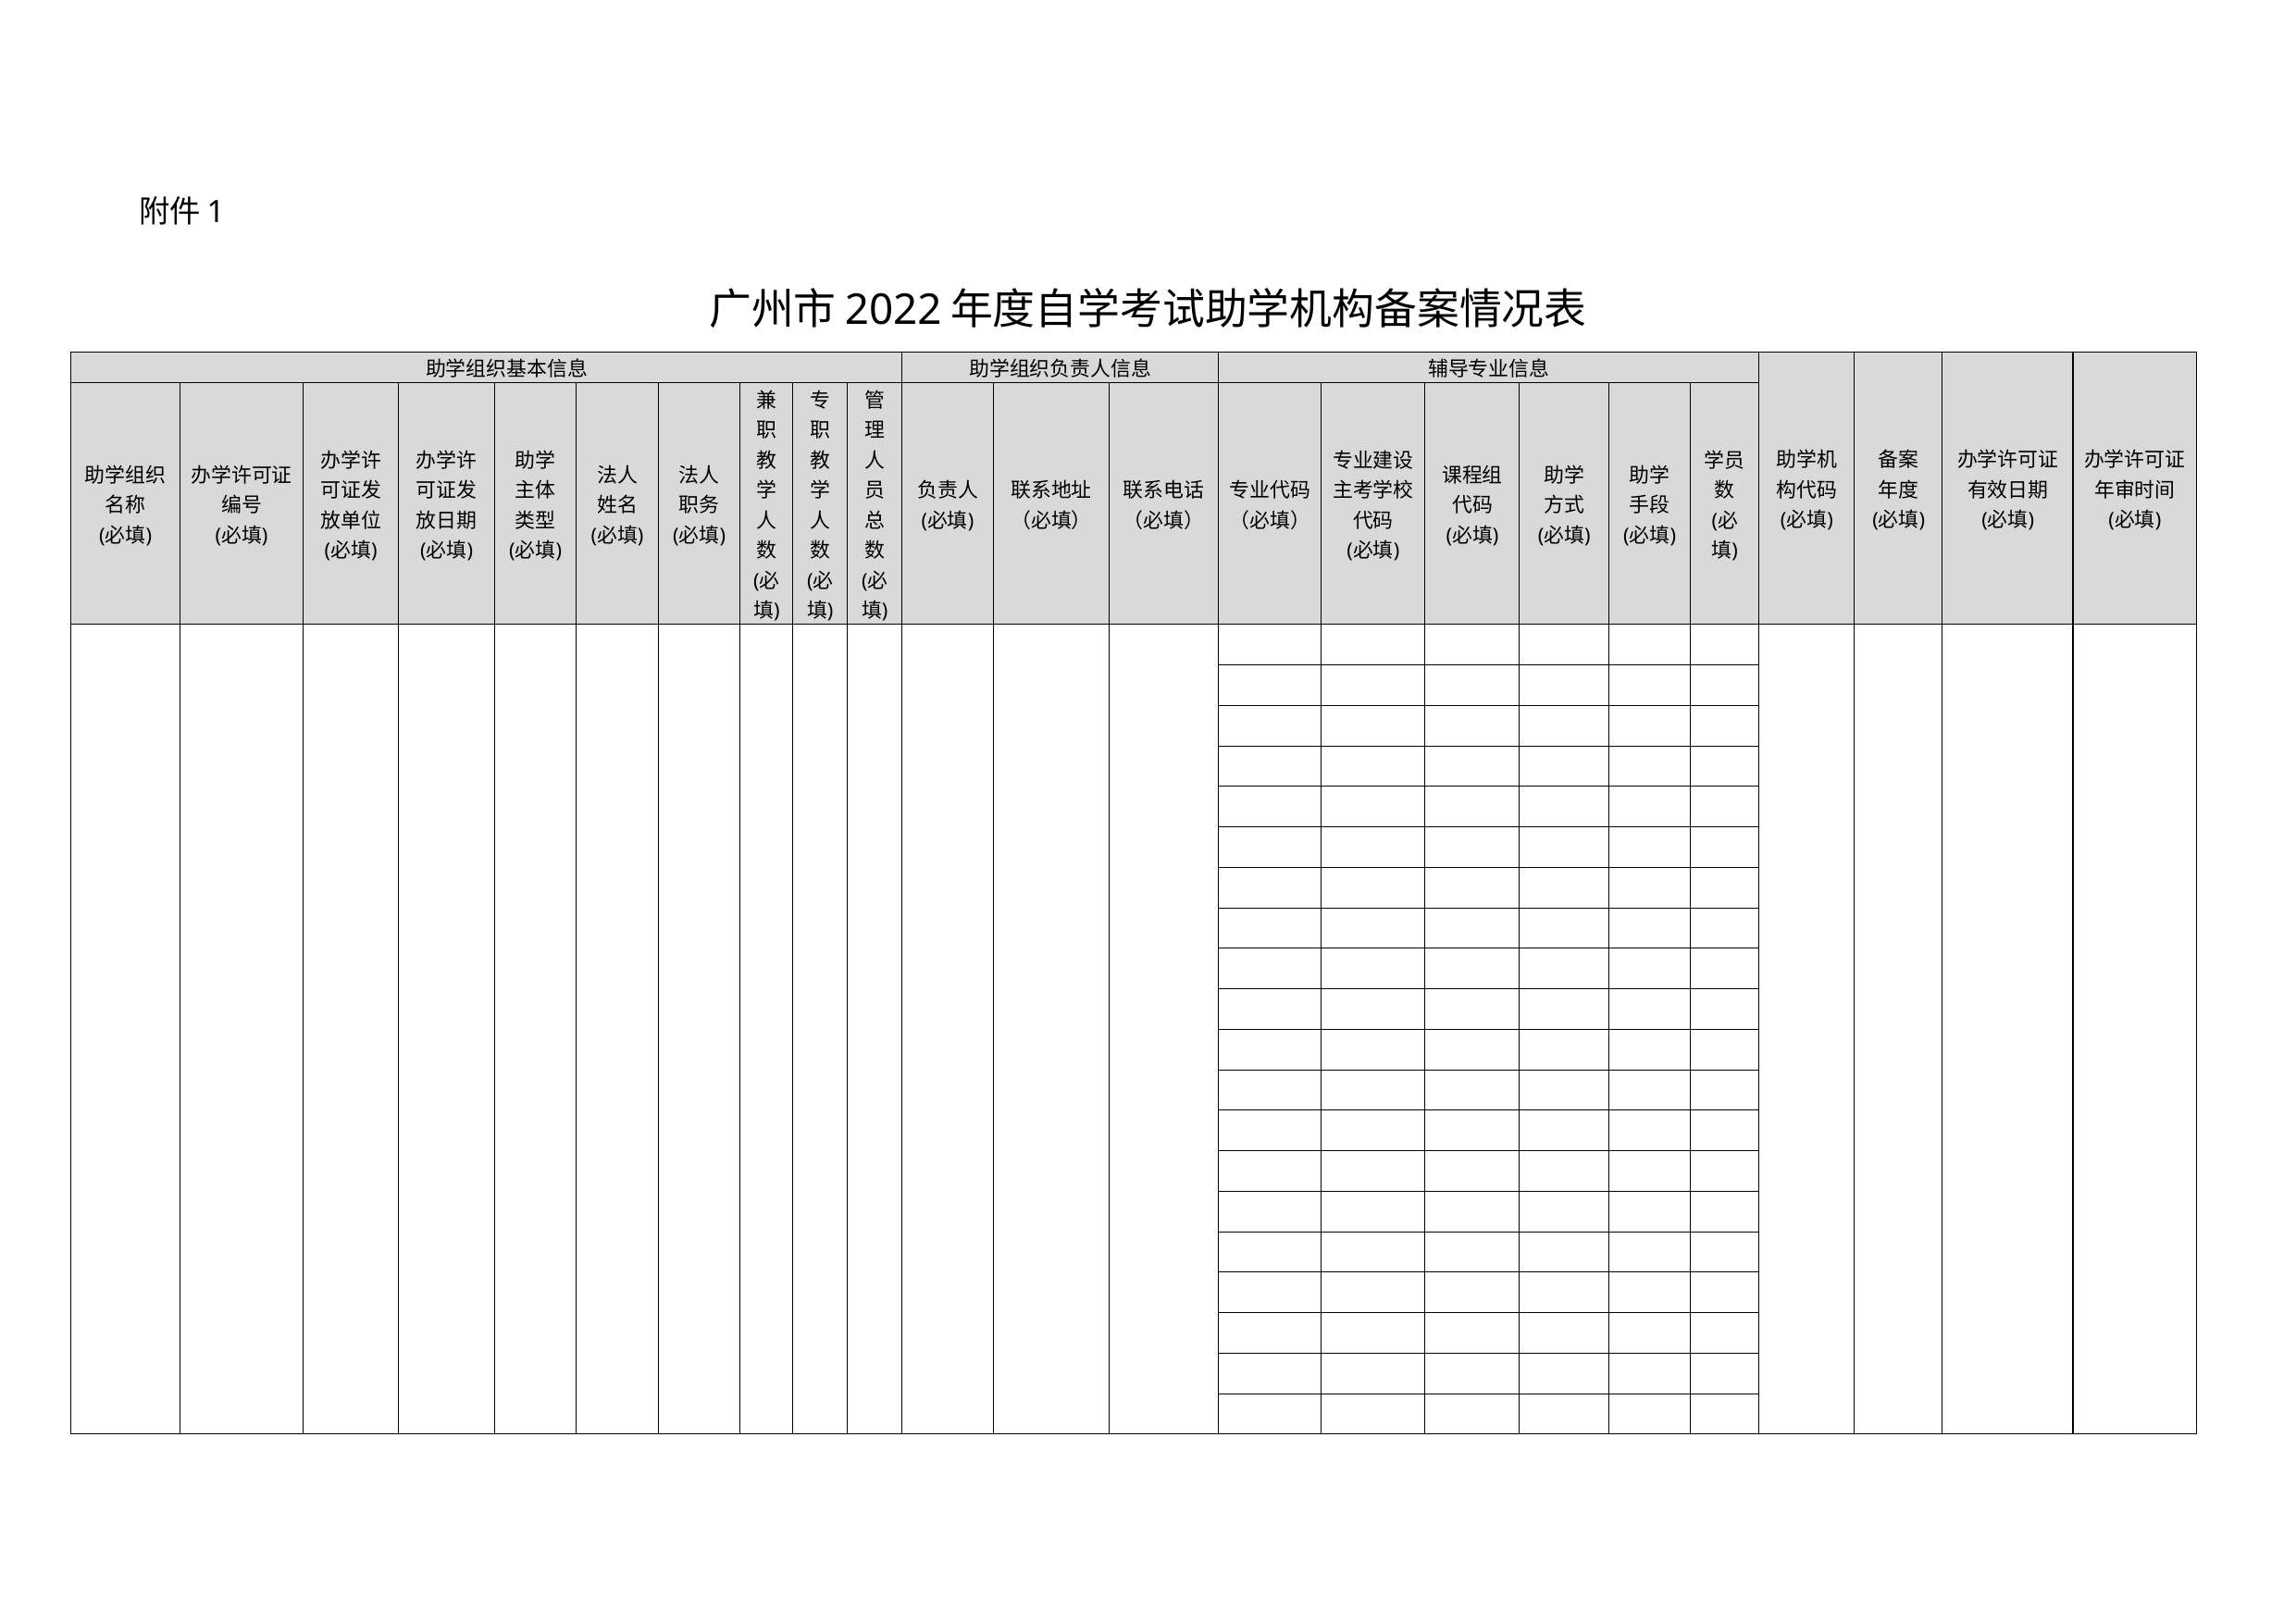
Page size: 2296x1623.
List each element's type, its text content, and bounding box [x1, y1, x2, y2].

table_cell 学员 数 (必填) [1691, 383, 1758, 624]
table_cell [740, 625, 792, 1433]
table_cell [1691, 1233, 1758, 1271]
table_cell [180, 625, 303, 1433]
table_cell [1520, 1354, 1608, 1394]
table_cell [848, 625, 901, 1433]
table_cell [1219, 1354, 1321, 1394]
table_cell [1691, 706, 1758, 746]
table_cell 专业建设主考学校代码 (必填) [1322, 383, 1424, 624]
table_cell [1520, 665, 1608, 705]
table_cell [1322, 625, 1424, 664]
table_cell [1219, 1272, 1321, 1312]
table_cell 联系电话 （必填） [1110, 383, 1218, 624]
table_cell [1609, 747, 1690, 786]
table_cell [1425, 909, 1519, 948]
table_cell [1322, 868, 1424, 908]
table_cell [1609, 1071, 1690, 1109]
table_cell [1691, 1192, 1758, 1232]
table_cell [1855, 625, 1942, 1433]
table_cell [1322, 665, 1424, 705]
table_cell [1520, 625, 1608, 664]
table_cell 课程组代码 (必填) [1425, 383, 1519, 624]
table_cell [1425, 665, 1519, 705]
table_cell [1520, 989, 1608, 1029]
table_cell [1691, 827, 1758, 867]
table_cell 法人 姓名 (必填) [577, 383, 658, 624]
table_cell [1520, 747, 1608, 786]
table_cell 负责人 (必填) [902, 383, 993, 624]
table_cell [1520, 1233, 1608, 1271]
table_cell [1691, 625, 1758, 664]
table_cell [1691, 868, 1758, 908]
table_cell [1691, 1071, 1758, 1109]
table_cell [1219, 948, 1321, 988]
table_cell [1520, 787, 1608, 826]
table_header 助学组织负责人信息 [902, 353, 1218, 382]
table_cell [1322, 1071, 1424, 1109]
table_cell [1691, 909, 1758, 948]
table_cell [1425, 989, 1519, 1029]
table_cell [1425, 1313, 1519, 1353]
table_cell [1520, 868, 1608, 908]
table_cell [1425, 1110, 1519, 1150]
table_cell 联系地址 （必填） [994, 383, 1109, 624]
table_cell [1759, 625, 1854, 1433]
table_cell [1322, 1192, 1424, 1232]
table_cell [1322, 1030, 1424, 1070]
table_cell [1219, 1233, 1321, 1271]
table_cell [994, 625, 1109, 1433]
table_cell [1520, 909, 1608, 948]
table_cell 专职教学人数(必填) [793, 383, 847, 624]
text 广州市2022年度自学考试助学机构备案情况表 [139, 261, 2156, 352]
table_cell [1691, 787, 1758, 826]
table_cell [1520, 1030, 1608, 1070]
table_cell [1425, 1030, 1519, 1070]
table_cell [1609, 1110, 1690, 1150]
table_cell [1322, 706, 1424, 746]
table_cell [1322, 1272, 1424, 1312]
table_cell [1219, 625, 1321, 664]
table_cell [1322, 827, 1424, 867]
table_cell [1609, 827, 1690, 867]
table_cell 管理人员总数(必填) [848, 383, 901, 624]
table_cell 法人 职务 (必填) [659, 383, 739, 624]
table_cell [1219, 1394, 1321, 1433]
table_cell [1425, 1071, 1519, 1109]
table_cell [1609, 909, 1690, 948]
table_cell [495, 625, 576, 1433]
table_cell [1219, 1110, 1321, 1150]
table_cell [1520, 948, 1608, 988]
table_cell [1322, 989, 1424, 1029]
table_cell [1322, 1313, 1424, 1353]
table_cell [1425, 1151, 1519, 1191]
table_cell 办学许可证 编号 (必填) [180, 383, 303, 624]
table_cell [1520, 1110, 1608, 1150]
table_cell 专业代码 （必填） [1219, 383, 1321, 624]
table_cell [1691, 665, 1758, 705]
table_cell [2074, 625, 2196, 1433]
table_cell [1609, 868, 1690, 908]
table_cell [1691, 1110, 1758, 1150]
table_header 办学许可证有效日期 (必填) [1942, 353, 2072, 624]
table_cell [1691, 989, 1758, 1029]
table_cell [1425, 1394, 1519, 1433]
table_header 备案 年度 (必填) [1855, 353, 1942, 624]
table_cell [793, 625, 847, 1433]
table_cell [1219, 827, 1321, 867]
table_header 辅导专业信息 [1219, 353, 1758, 382]
table_cell [1322, 1354, 1424, 1394]
table_cell [1425, 706, 1519, 746]
table_cell [1609, 1313, 1690, 1353]
table_cell [1609, 1192, 1690, 1232]
table_cell [1520, 1394, 1608, 1433]
table_cell [1322, 1233, 1424, 1271]
table_cell [1425, 948, 1519, 988]
table_cell [1691, 747, 1758, 786]
table_cell [1219, 1071, 1321, 1109]
table_cell [1609, 1151, 1690, 1191]
table_cell [1691, 1272, 1758, 1312]
table_cell [1425, 1192, 1519, 1232]
table_cell [1691, 948, 1758, 988]
table_cell 兼职教学人数(必填) [740, 383, 792, 624]
table_cell [1609, 1030, 1690, 1070]
table_cell [1609, 1272, 1690, 1312]
table_cell 助学 手段 (必填) [1609, 383, 1690, 624]
table_cell [1609, 989, 1690, 1029]
table_cell [577, 625, 658, 1433]
table_cell [1219, 989, 1321, 1029]
table_cell [1322, 1394, 1424, 1433]
table_cell [1322, 948, 1424, 988]
table_cell [1219, 706, 1321, 746]
table_cell [1520, 1313, 1608, 1353]
table_cell [1219, 1151, 1321, 1191]
table_cell [1425, 747, 1519, 786]
table_cell [1425, 868, 1519, 908]
table_cell [1609, 665, 1690, 705]
table_cell [1219, 1030, 1321, 1070]
table_cell [1609, 706, 1690, 746]
table_cell [1322, 787, 1424, 826]
table_cell [1520, 1151, 1608, 1191]
table_cell 助学 主体 类型 (必填) [495, 383, 576, 624]
table_cell [1219, 868, 1321, 908]
table_cell [399, 625, 494, 1433]
table_cell [1520, 1192, 1608, 1232]
table_cell [902, 625, 993, 1433]
table_header 助学组织基本信息 [71, 353, 901, 382]
table_cell [1520, 1071, 1608, 1109]
table_cell [1942, 625, 2072, 1433]
table_cell [1322, 747, 1424, 786]
text 附件1 [139, 179, 2156, 239]
table_cell 办学许可证发放单位(必填) [304, 383, 398, 624]
table_cell [659, 625, 739, 1433]
table_cell [1609, 625, 1690, 664]
table_cell [1425, 625, 1519, 664]
table_cell [1110, 625, 1218, 1433]
table_cell 助学 方式 (必填) [1520, 383, 1608, 624]
table_cell [1219, 747, 1321, 786]
table_cell [1219, 1313, 1321, 1353]
table_cell [1609, 1394, 1690, 1433]
table_cell [1691, 1151, 1758, 1191]
table_cell [1425, 787, 1519, 826]
table_cell [1425, 827, 1519, 867]
table_cell [1691, 1030, 1758, 1070]
table_cell [1219, 787, 1321, 826]
table_cell [1691, 1313, 1758, 1353]
table_cell 助学组织名称 (必填) [71, 383, 180, 624]
table_cell [1520, 827, 1608, 867]
table_cell [1609, 948, 1690, 988]
table_cell [1609, 787, 1690, 826]
table_cell [1609, 1354, 1690, 1394]
table_cell [1219, 665, 1321, 705]
table_header 助学机 构代码 (必填) [1759, 353, 1854, 624]
table_cell [1322, 909, 1424, 948]
table_cell [71, 625, 180, 1433]
table_cell [304, 625, 398, 1433]
table_header 办学许可证年审时间 (必填) [2074, 353, 2196, 624]
table_cell [1219, 1192, 1321, 1232]
table_cell [1691, 1394, 1758, 1433]
table_cell [1425, 1233, 1519, 1271]
table_cell [1609, 1233, 1690, 1271]
table_cell [1425, 1354, 1519, 1394]
table_cell [1425, 1272, 1519, 1312]
table_cell [1520, 706, 1608, 746]
table_cell 办学许可证发放日期(必填) [399, 383, 494, 624]
table_cell [1219, 909, 1321, 948]
table_cell [1322, 1110, 1424, 1150]
table_cell [1322, 1151, 1424, 1191]
table_cell [1691, 1354, 1758, 1394]
table_cell [1520, 1272, 1608, 1312]
